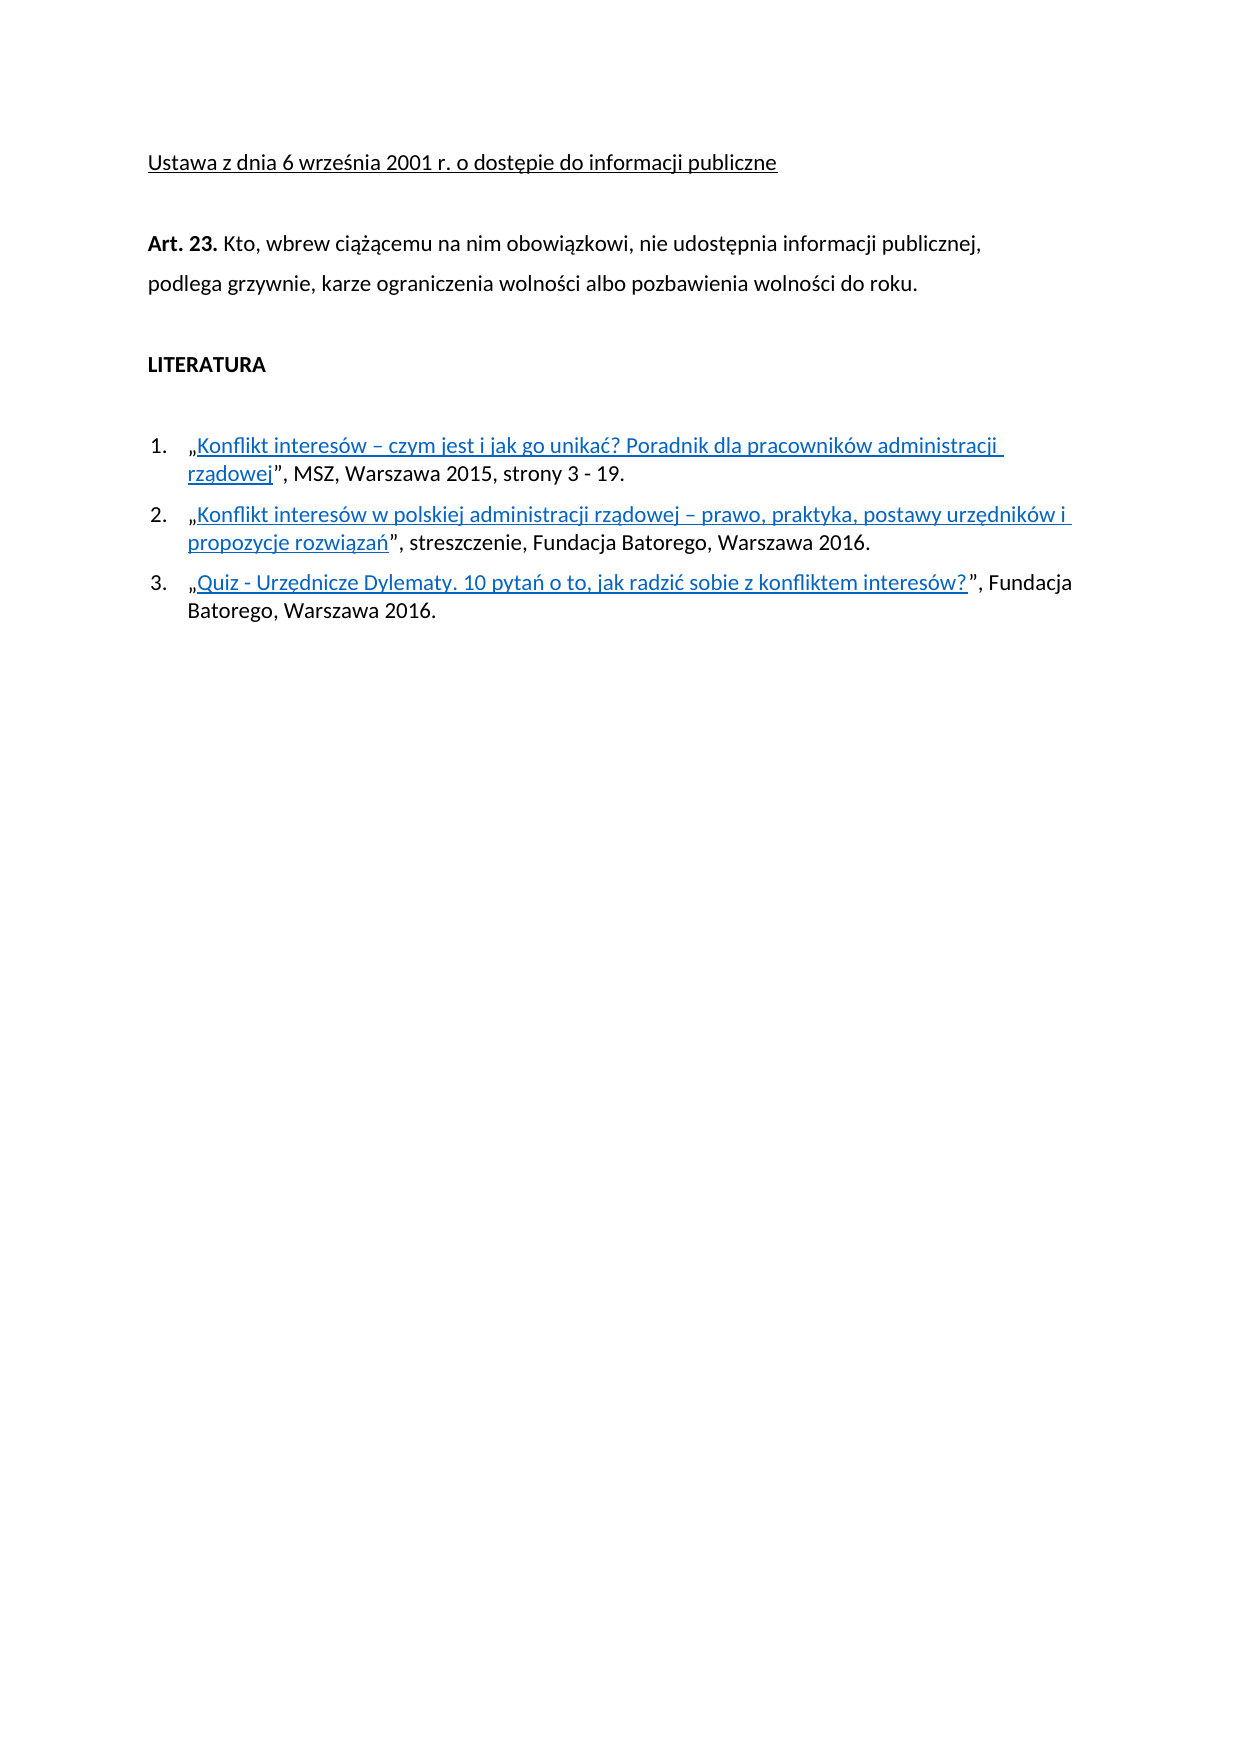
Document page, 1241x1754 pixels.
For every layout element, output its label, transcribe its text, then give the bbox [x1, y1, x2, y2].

text Art. 23. Kto, wbrew ciążącemu na nim obowiązkowi, nie udostępnia informacji publicznej, [148, 229, 1093, 257]
text podlega grzywnie, karze ograniczenia wolności albo pozbawienia wolności do roku. [148, 269, 1093, 297]
text LITERATURA [148, 350, 1093, 378]
list „Konflikt interesów w polskiej administracji rządowej – prawo, praktyka, postawy urzędników i propozycje rozwiązań”, streszczenie, Fundacja Batorego, Warszawa 2016. [150, 500, 1093, 556]
list „Quiz - Urzędnicze Dylematy. 10 pytań o to, jak radzić sobie z konfliktem interesów?”, Fundacja Batorego, Warszawa 2016. [150, 568, 1093, 624]
text Ustawa z dnia 6 września 2001 r. o dostępie do informacji publiczne [148, 148, 1093, 176]
list „Konflikt interesów – czym jest i jak go unikać? Poradnik dla pracowników administracji rządowej”, MSZ, Warszawa 2015, strony 3 - 19. [150, 431, 1093, 487]
